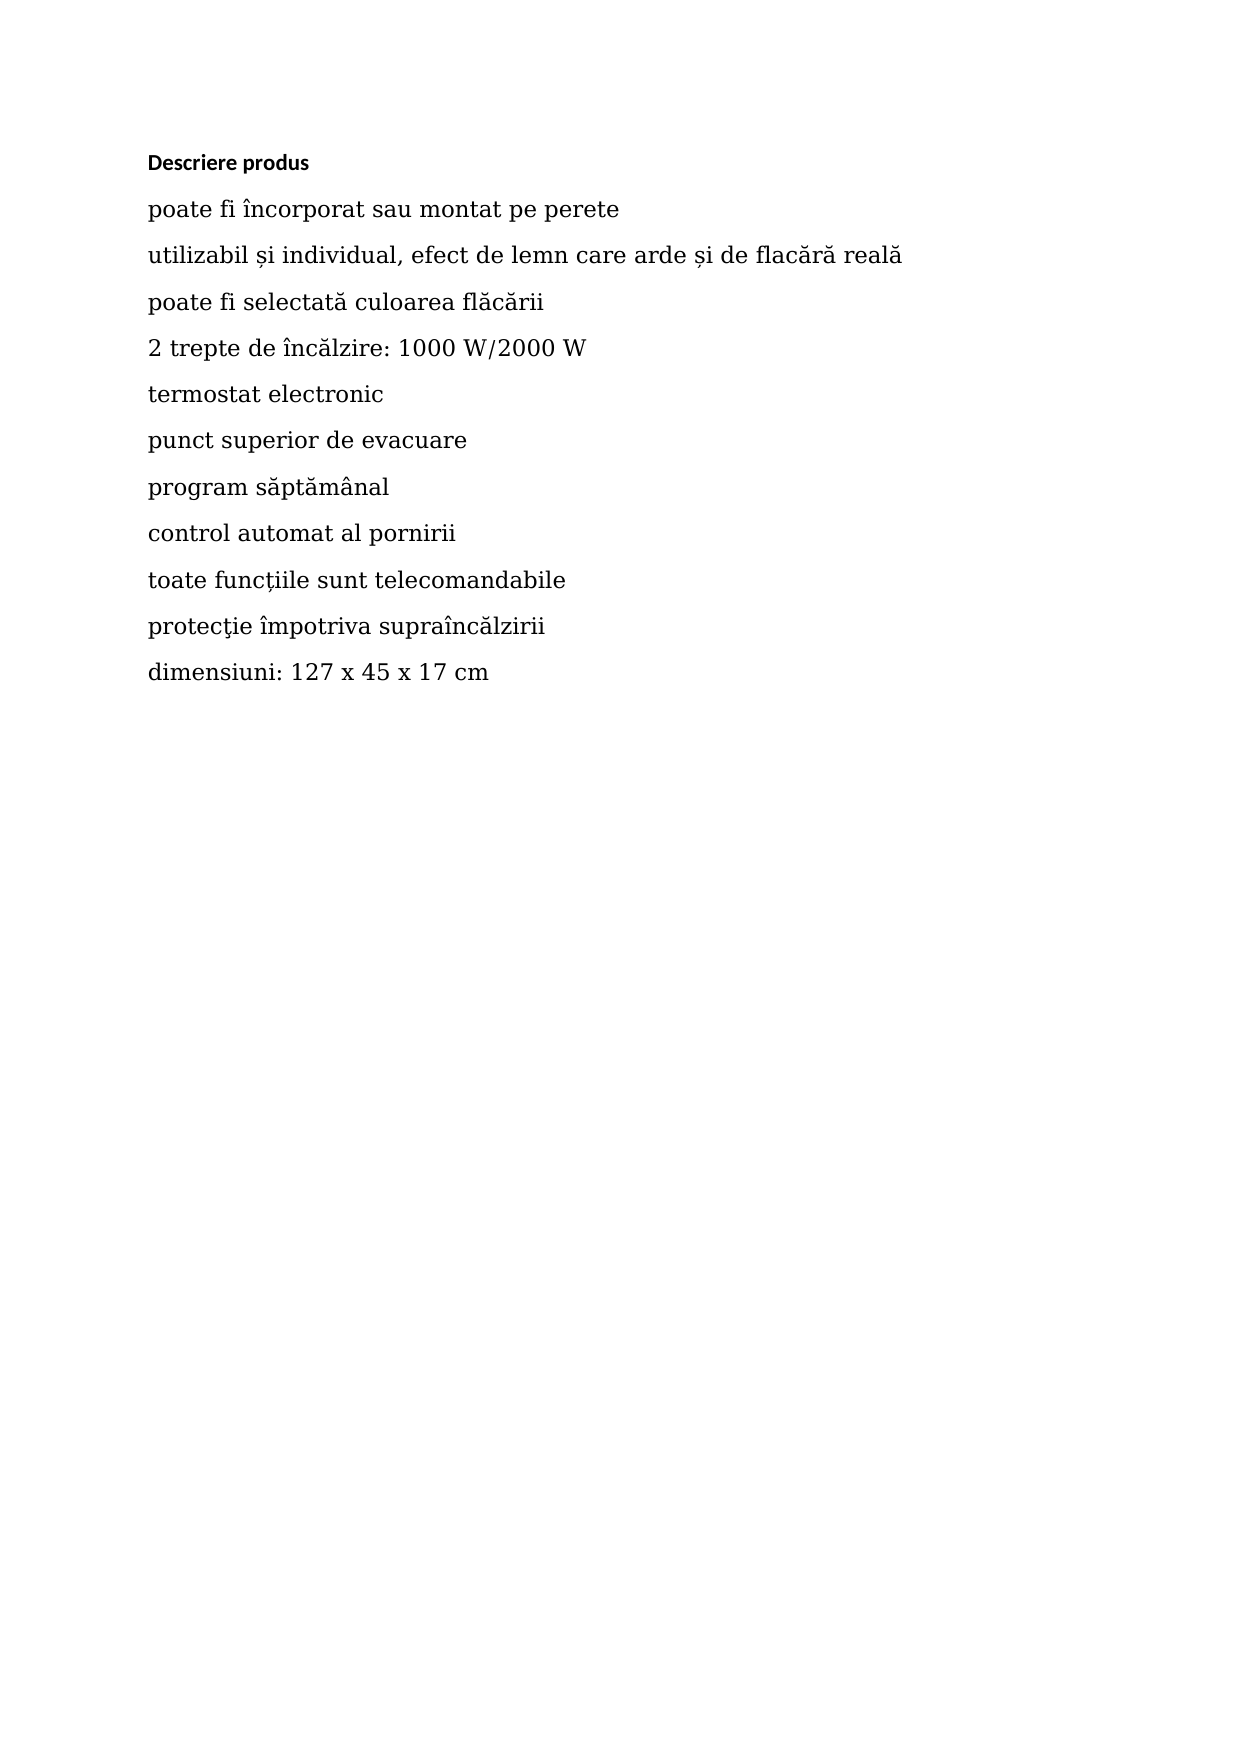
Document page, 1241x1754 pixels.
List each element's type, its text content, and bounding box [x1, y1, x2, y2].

text toate funcțiile sunt telecomandabile [148, 565, 1093, 593]
text program săptămânal [148, 473, 1093, 500]
text termostat electronic [148, 380, 1093, 407]
text control automat al pornirii [148, 519, 1093, 546]
text punct superior de evacuare [148, 426, 1093, 454]
text protecţie împotriva supraîncălzirii [148, 612, 1093, 639]
text poate fi încorporat sau montat pe perete [148, 194, 1093, 222]
text dimensiuni: 127 x 45 x 17 cm [148, 658, 1093, 686]
text poate fi selectată culoarea flăcării [148, 287, 1093, 315]
text Descriere produs [148, 148, 1093, 176]
text 2 trepte de încălzire: 1000 W/2000 W [148, 333, 1093, 361]
text utilizabil și individual, efect de lemn care arde și de flacără reală [148, 241, 1093, 268]
